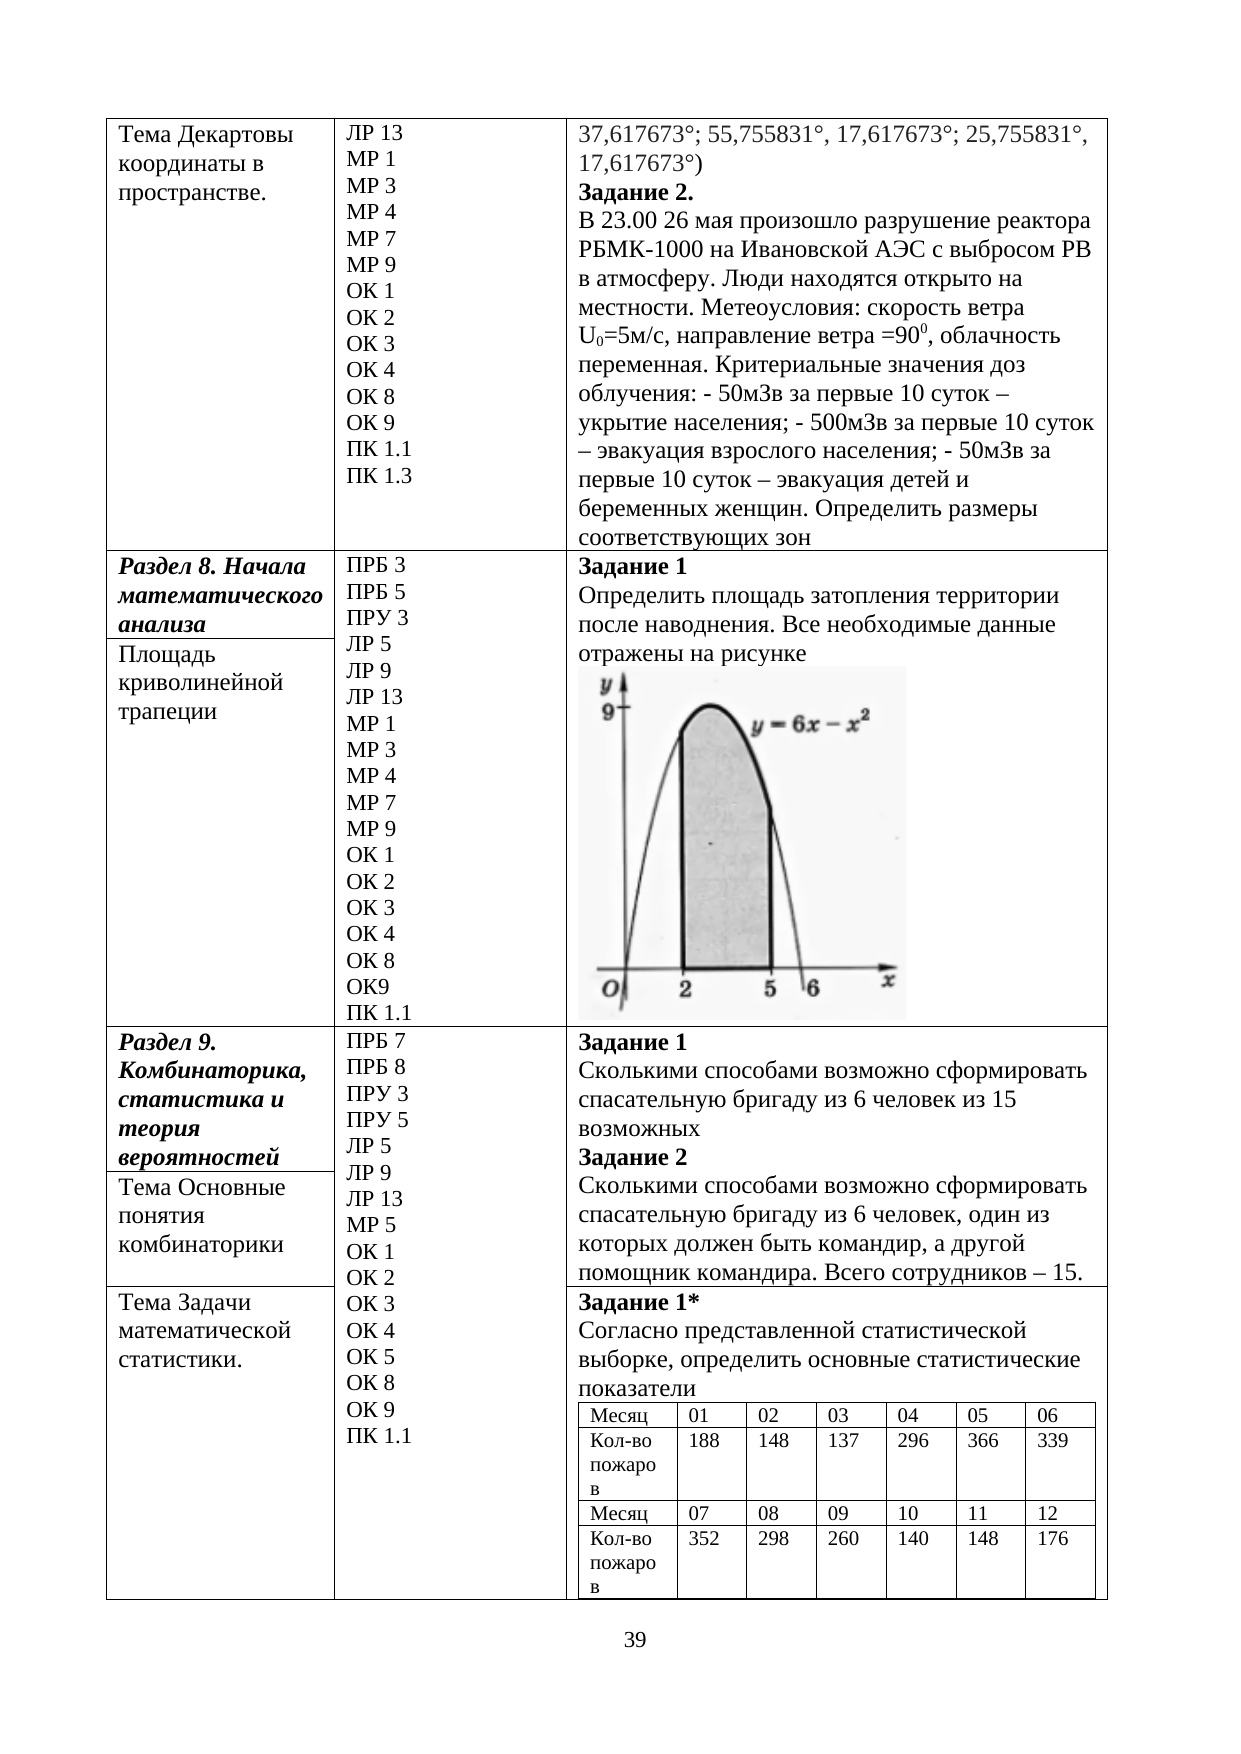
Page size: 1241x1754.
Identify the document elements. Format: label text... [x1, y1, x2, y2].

table_cell Раздел 9. Комбинаторика, статистика и теория вероятностей [107, 1027, 334, 1171]
table_cell Задание 1 Сколькими способами возможно сформировать спасательную бригаду из 6 человек из 15 возможных Задание 2 Сколькими способами возможно сформировать спасательную бригаду из 6 человек, один из которых должен быть командир, а другой помощник командира. Всего сотрудников – 15. [567, 1027, 1107, 1286]
table_cell Тема Основные понятия комбинаторики [107, 1172, 334, 1286]
table_cell Раздел 8. Начала математического анализа [107, 551, 334, 638]
table_cell ПРБ 3 ПРБ 5 ПРУ 3 ЛР 5 ЛР 9 ЛР 13 МР 1 МР 3 МР 4 МР 7 МР 9 ОК 1 ОК 2 ОК 3 ОК 4 ОК 8 ОК9 ПК 1.1 [335, 551, 566, 1026]
table_cell ПРБ 7 ПРБ 8 ПРУ 3 ПРУ 5 ЛР 5 ЛР 9 ЛР 13 МР 5 ОК 1 ОК 2 ОК 3 ОК 4 ОК 5 ОК 8 ОК 9 ПК 1.1 [335, 1027, 566, 1599]
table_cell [107, 1287, 334, 1599]
table_cell Площадь криволинейной трапеции [107, 639, 334, 1026]
table_cell Тема Декартовы координаты в пространстве. [107, 119, 334, 550]
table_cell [567, 1287, 1107, 1599]
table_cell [567, 119, 1107, 550]
table_cell Задание 1 Определить площадь затопления территории после наводнения. Все необходимые данные отражены на рисунке [567, 551, 1107, 1026]
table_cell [335, 119, 566, 550]
picture [578, 666, 907, 1020]
